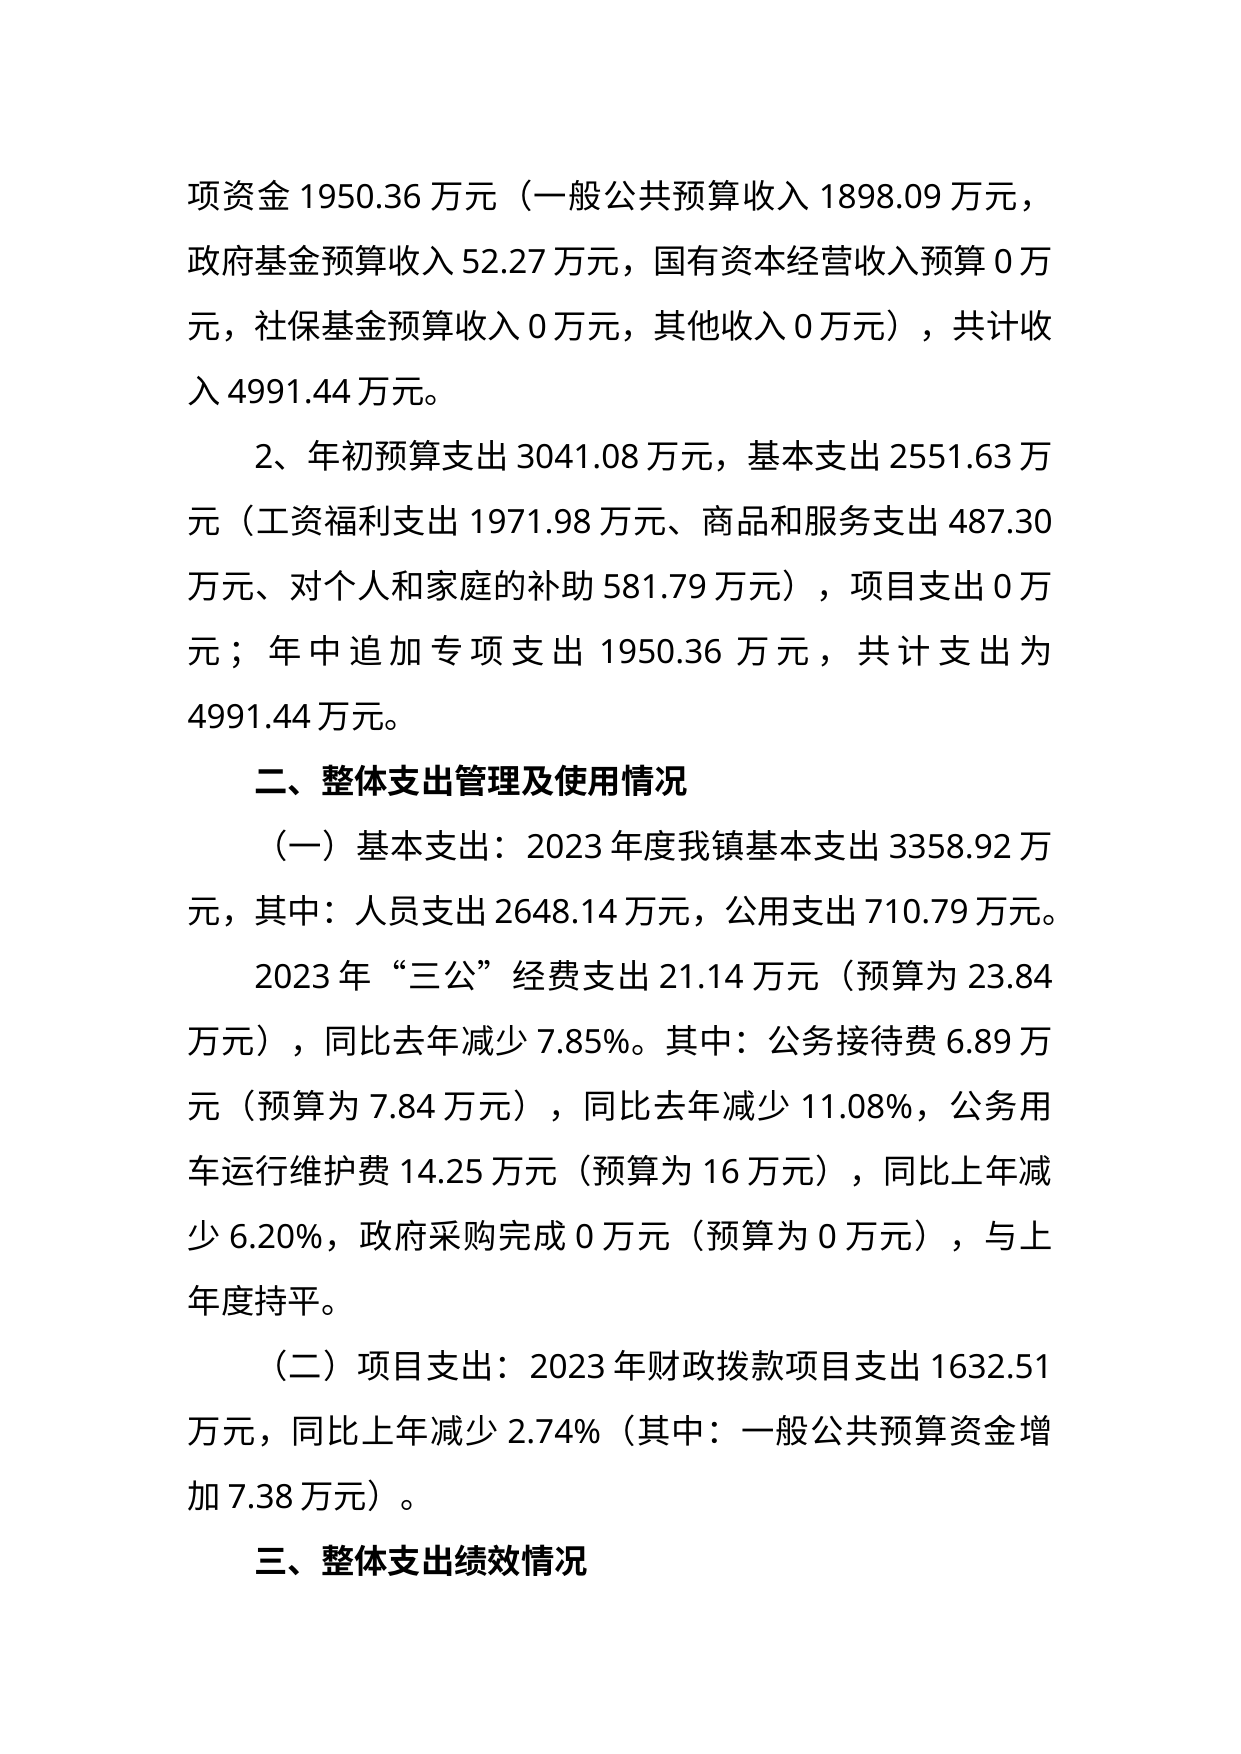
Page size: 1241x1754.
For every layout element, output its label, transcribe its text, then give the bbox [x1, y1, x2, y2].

text 二、整体支出管理及使用情况 [187, 747, 1053, 812]
text 2、年初预算支出3041.08万元，基本支出2551.63万元（工资福利支出1971.98万元、商品和服务支出487.30万元、对个人和家庭的补助581.79万元），项目支出0万元；年中追加专项支出1950.36万元，共计支出为4991.44万元。 [187, 422, 1053, 747]
text （一）基本支出：2023年度我镇基本支出3358.92万元，其中：人员支出2648.14万元，公用支出710.79万元。 [187, 812, 1053, 942]
text （二）项目支出：2023年财政拨款项目支出1632.51万元，同比上年减少2.74%（其中：一般公共预算资金增加7.38万元）。 [187, 1332, 1053, 1527]
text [187, 162, 1053, 422]
text 三、整体支出绩效情况 [187, 1527, 1053, 1592]
text 2023年“三公”经费支出21.14万元（预算为23.84万元），同比去年减少7.85%。其中：公务接待费6.89万元（预算为7.84万元），同比去年减少11.08%，公务用车运行维护费14.25万元（预算为16万元），同比上年减少6.20%，政府采购完成0万元（预算为0万元），与上年度持平。 [187, 942, 1053, 1332]
